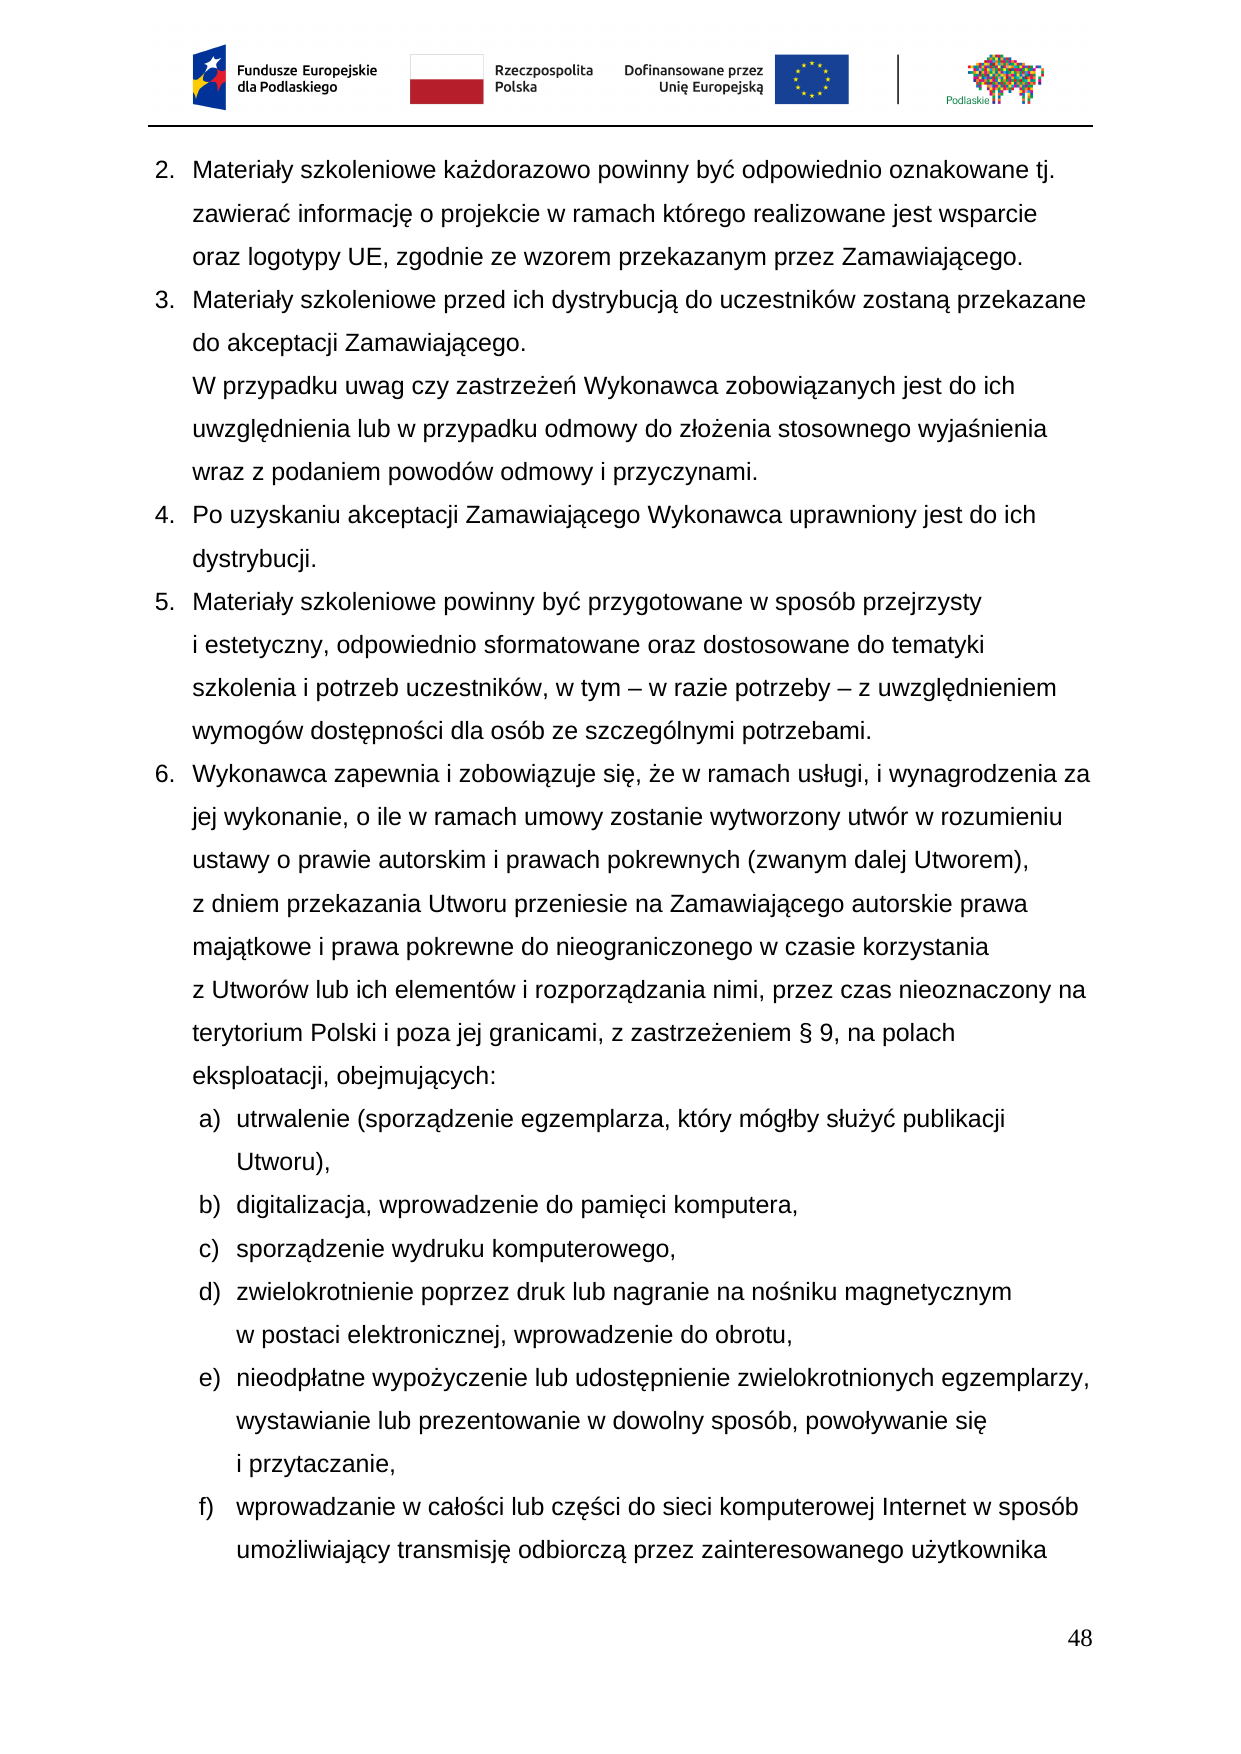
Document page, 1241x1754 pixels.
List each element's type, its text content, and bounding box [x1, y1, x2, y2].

list Materiały szkoleniowe powinny być przygotowane w sposób przejrzysty i estetyczny, odpowiednio sformatowane oraz dostosowane do tematyki szkolenia i potrzeb uczestników, w tym – w razie potrzeby – z uwzględnieniem wymogów dostępności dla osób ze szczególnymi potrzebami. [154, 587, 1093, 745]
picture [150, 14, 1090, 124]
list sporządzenie wydruku komputerowego, [199, 1234, 1093, 1262]
list nieodpłatne wypożyczenie lub udostępnienie zwielokrotnionych egzemplarzy, wystawianie lub prezentowanie w dowolny sposób, powoływanie się [199, 1363, 1093, 1435]
list Materiały szkoleniowe przed ich dystrybucją do uczestników zostaną przekazane do akceptacji Zamawiającego. W przypadku uwag czy zastrzeżeń Wykonawca zobowiązanych jest do ich uwzględnienia lub w przypadku odmowy do złożenia stosownego wyjaśnienia wraz z podaniem powodów odmowy i przyczynami. [154, 285, 1093, 486]
list Wykonawca zapewnia i zobowiązuje się, że w ramach usługi, i wynagrodzenia za jej wykonanie, o ile w ramach umowy zostanie wytworzony utwór w rozumieniu ustawy o prawie autorskim i prawach pokrewnych (zwanym dalej Utworem), [154, 759, 1093, 874]
text w postaci elektronicznej, wprowadzenie do obrotu, [236, 1320, 1093, 1349]
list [199, 1492, 1093, 1564]
text i przytaczanie, [236, 1449, 1093, 1478]
list digitalizacja, wprowadzenie do pamięci komputera, [199, 1191, 1093, 1219]
list utrwalenie (sporządzenie egzemplarza, który mógłby służyć publikacji Utworu), [199, 1104, 1093, 1176]
list z Utworów lub ich elementów i rozporządzania nimi, przez czas nieoznaczony na terytorium Polski i poza jej granicami, z zastrzeżeniem § 9, na polach eksploatacji, obejmujących: [192, 975, 1093, 1090]
list Materiały szkoleniowe każdorazowo powinny być odpowiednio oznakowane tj. zawierać informację o projekcie w ramach którego realizowane jest wsparcie oraz logotypy UE, zgodnie ze wzorem przekazanym przez Zamawiającego. [154, 156, 1093, 271]
list Po uzyskaniu akceptacji Zamawiającego Wykonawca uprawniony jest do ich dystrybucji. [154, 501, 1093, 572]
list z dniem przekazania Utworu przeniesie na Zamawiającego autorskie prawa majątkowe i prawa pokrewne do nieograniczonego w czasie korzystania [192, 889, 1093, 961]
list zwielokrotnienie poprzez druk lub nagranie na nośniku magnetycznym [199, 1277, 1093, 1306]
